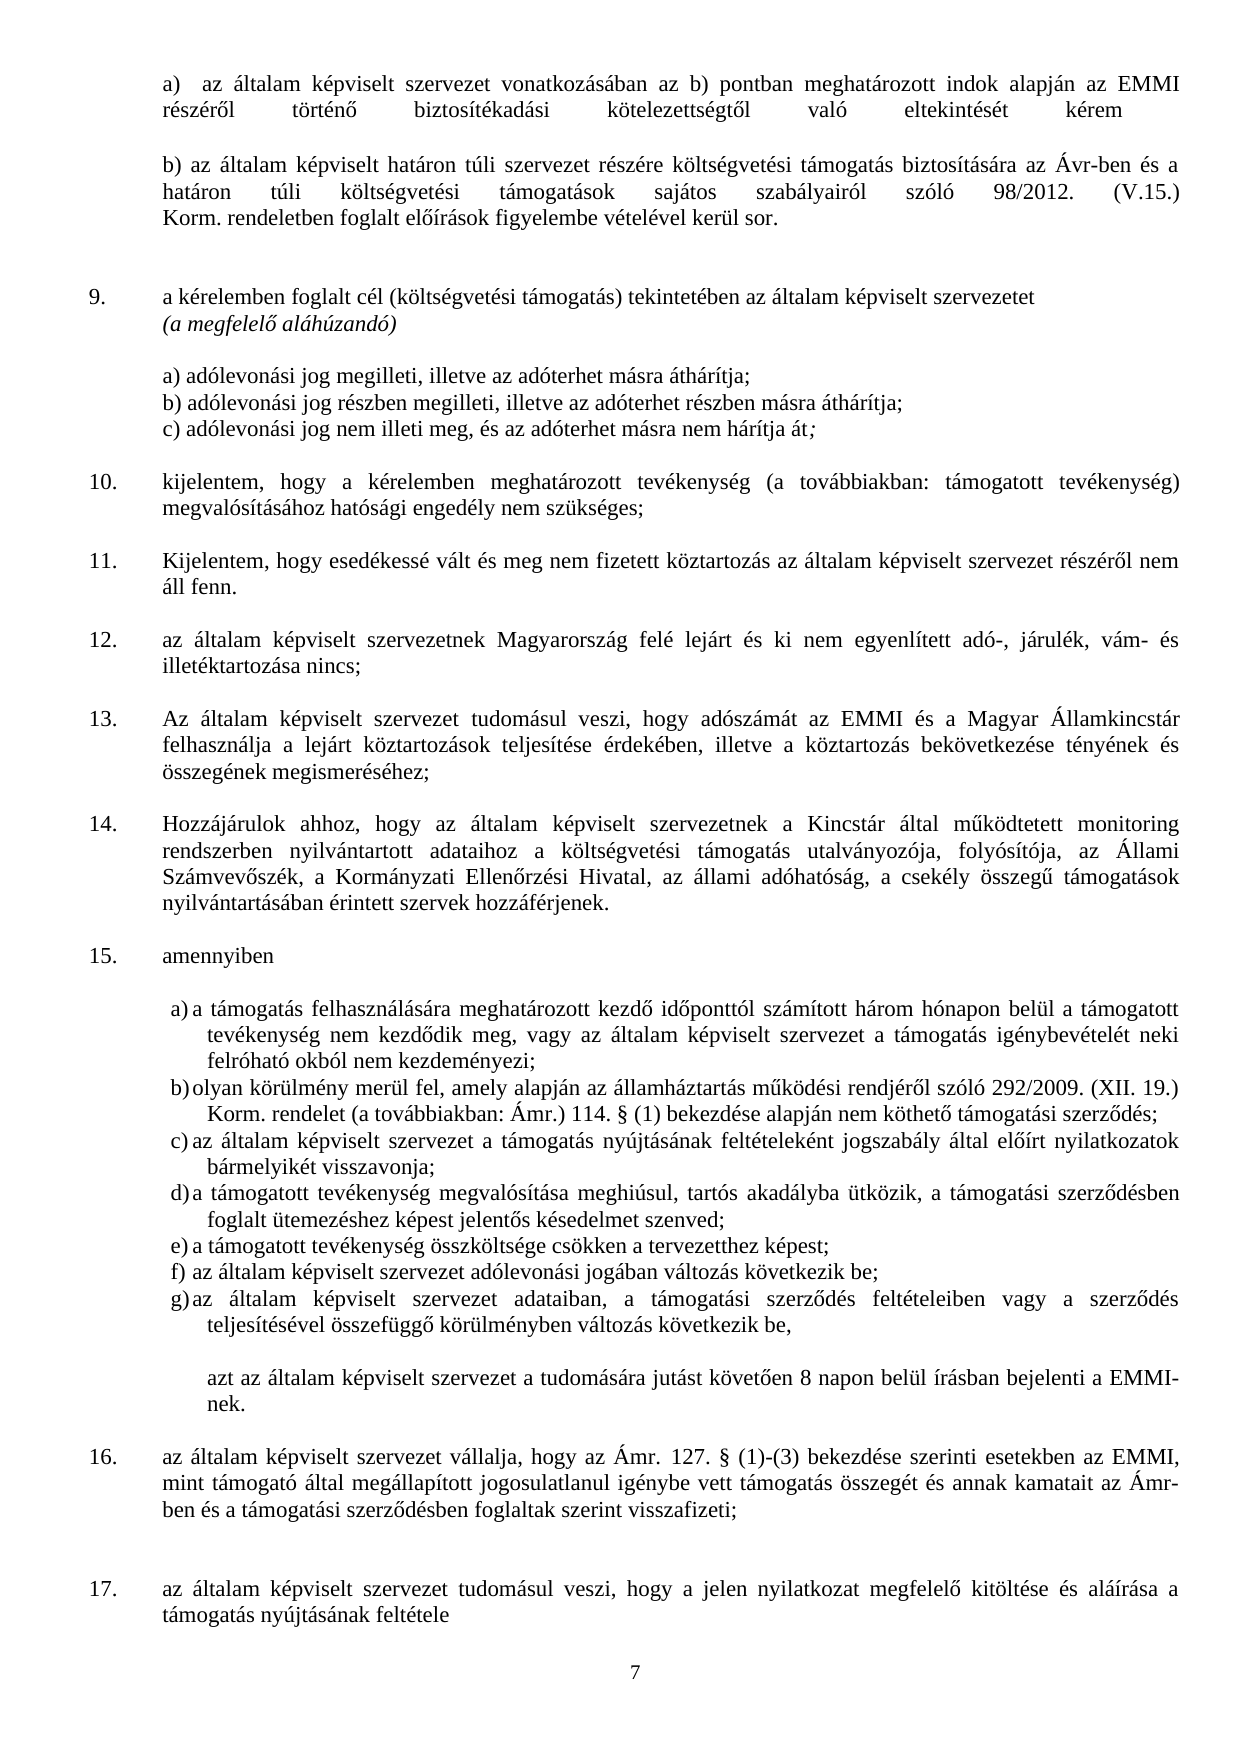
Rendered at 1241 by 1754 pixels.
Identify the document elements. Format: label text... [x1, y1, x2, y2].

text a) adólevonási jog megilleti, illetve az adóterhet másra áthárítja; [162, 362, 1181, 389]
text azt az általam képviselt szervezet a tudomására jutást követően 8 napon belül írásban bejelenti a EMMI-nek. [170, 1364, 1181, 1417]
text 16. az általam képviselt szervezet vállalja, hogy az Ámr. 127. § (1)-(3) bekezdése szerinti esetekben az EMMI, mint támogató által megállapított jogosulatlanul igénybe vett támogatás összegét és annak kamatait az Ámr-ben és a támogatási szerződésben foglaltak szerint visszafizeti; [89, 1443, 1181, 1522]
text b) adólevonási jog részben megilleti, illetve az adóterhet részben másra áthárítja; [162, 389, 1181, 415]
list a támogatott tevékenység megvalósítása meghiúsul, tartós akadályba ütközik, a támogatási szerződésben foglalt ütemezéshez képest jelentős késedelmet szenved; [170, 1179, 1181, 1232]
list a támogatás felhasználására meghatározott kezdő időponttól számított három hónapon belül a támogatott tevékenység nem kezdődik meg, vagy az általam képviselt szervezet a támogatás igénybevételét neki felróható okból nem kezdeményezi; [170, 995, 1181, 1074]
text c) adólevonási jog nem illeti meg, és az adóterhet másra nem hárítja át; [162, 415, 1181, 441]
text b) az általam képviselt határon túli szervezet részére költségvetési támogatás biztosítására az Ávr-ben és a határon túli költségvetési támogatások sajátos szabályairól szóló 98/2012. (V.15.) Korm. rendeletben foglalt előírások figyelembe vételével kerül sor. [118, 152, 1181, 231]
list olyan körülmény merül fel, amely alapján az államháztartás működési rendjéről szóló 292/2009. (XII. 19.) Korm. rendelet (a továbbiakban: Ámr.) 114. § (1) bekezdése alapján nem köthető támogatási szerződés; [170, 1074, 1181, 1127]
list a támogatott tevékenység összköltsége csökken a tervezetthez képest; [170, 1232, 1181, 1258]
text 9. a kérelemben foglalt cél (költségvetési támogatás) tekintetében az általam képviselt szervezetet [89, 283, 1181, 310]
text a) az általam képviselt szervezet vonatkozásában az b) pontban meghatározott indok alapján az EMMI részéről történő biztosítékadási kötelezettségtől való eltekintését kérem [162, 70, 1181, 152]
text 17. az általam képviselt szervezet tudomásul veszi, hogy a jelen nyilatkozat megfelelő kitöltése és aláírása a támogatás nyújtásának feltétele [89, 1575, 1181, 1627]
text 10. kijelentem, hogy a kérelemben meghatározott tevékenység (a továbbiakban: támogatott tevékenység) megvalósításához hatósági engedély nem szükséges; [89, 468, 1181, 521]
text 15. amennyiben [89, 942, 1181, 968]
list (a megfelelő aláhúzandó) [89, 310, 1181, 336]
text 13. Az általam képviselt szervezet tudomásul veszi, hogy adószámát az EMMI és a Magyar Államkincstár felhasználja a lejárt köztartozások teljesítése érdekében, illetve a köztartozás bekövetkezése tényének és összegének megismeréséhez; [89, 705, 1181, 784]
list az általam képviselt szervezet adólevonási jogában változás következik be; [170, 1258, 1181, 1285]
text 11. Kijelentem, hogy esedékessé vált és meg nem fizetett köztartozás az általam képviselt szervezet részéről nem áll fenn. [89, 547, 1181, 599]
text 14. Hozzájárulok ahhoz, hogy az általam képviselt szervezetnek a Kincstár által működtetett monitoring rendszerben nyilvántartott adataihoz a költségvetési támogatás utalványozója, folyósítója, az Állami Számvevőszék, a Kormányzati Ellenőrzési Hivatal, az állami adóhatóság, a csekély összegű támogatások nyilvántartásában érintett szervek hozzáférjenek. [89, 810, 1181, 916]
text 12. az általam képviselt szervezetnek Magyarország felé lejárt és ki nem egyenlített adó-, járulék, vám- és illetéktartozása nincs; [89, 626, 1181, 679]
list az általam képviselt szervezet a támogatás nyújtásának feltételeként jogszabály által előírt nyilatkozatok bármelyikét visszavonja; [170, 1127, 1181, 1179]
list az általam képviselt szervezet adataiban, a támogatási szerződés feltételeiben vagy a szerződés teljesítésével összefüggő körülményben változás következik be, [170, 1285, 1181, 1337]
